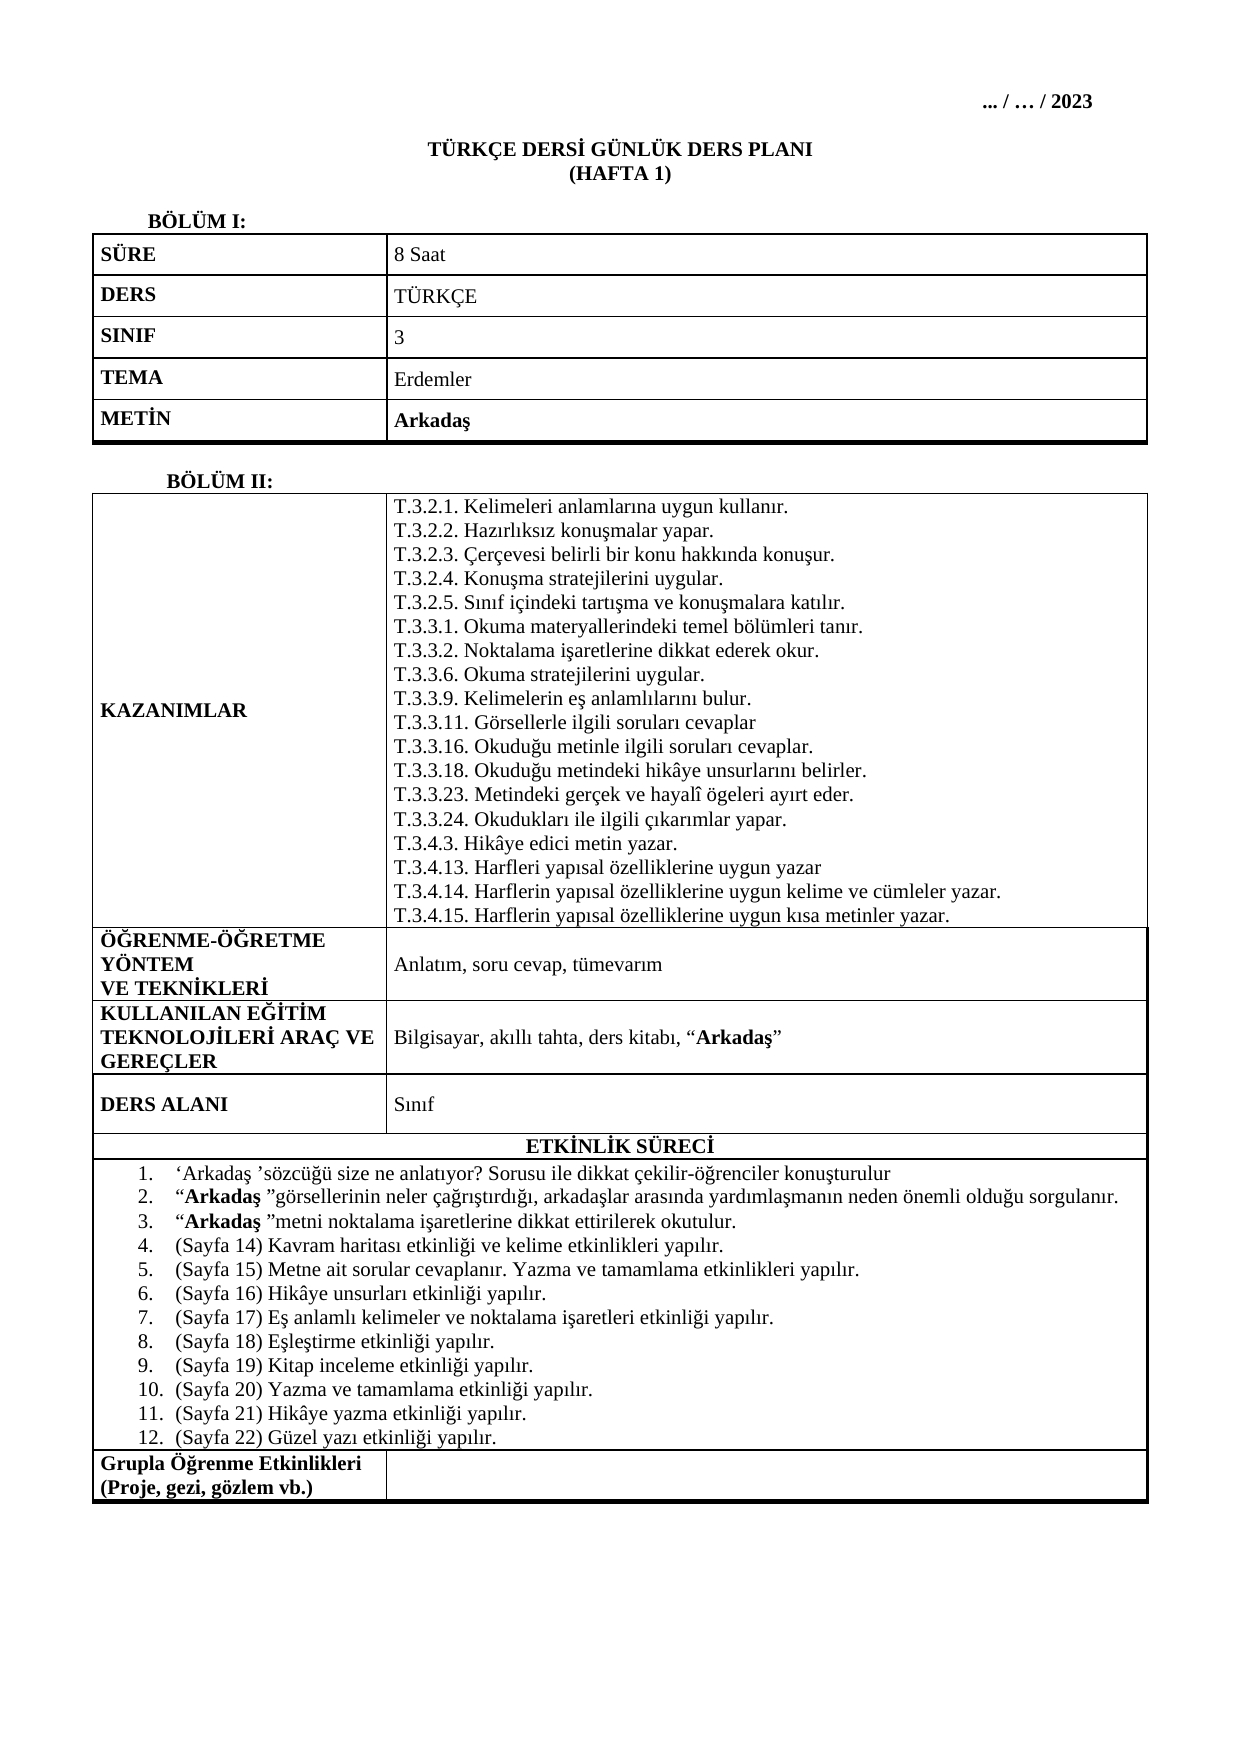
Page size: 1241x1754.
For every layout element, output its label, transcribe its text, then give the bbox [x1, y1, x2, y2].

table_cell ETKİNLİK SÜRECİ [94, 1134, 1146, 1158]
table_header T.3.2.1. Kelimeleri anlamlarına uygun kullanır. T.3.2.2. Hazırlıksız konuşmalar yapar. T.3.2.3. Çerçevesi belirli bir konu hakkında konuşur. T.3.2.4. Konuşma stratejilerini uygular. T.3.2.5. Sınıf içindeki tartışma ve konuşmalara katılır. T.3.3.1. Okuma materyallerindeki temel bölümleri tanır. T.3.3.2. Noktalama işaretlerine dikkat ederek okur. T.3.3.6. Okuma stratejilerini uygular. T.3.3.9. Kelimelerin eş anlamlılarını bulur. T.3.3.11. Görsellerle ilgili soruları cevaplar T.3.3.16. Okuduğu metinle ilgili soruları cevaplar. T.3.3.18. Okuduğu metindeki hikâye unsurlarını belirler. T.3.3.23. Metindeki gerçek ve hayalî ögeleri ayırt eder. T.3.3.24. Okudukları ile ilgili çıkarımlar yapar. T.3.4.3. Hikâye edici metin yazar. T.3.4.13. Harfleri yapısal özelliklerine uygun yazar T.3.4.14. Harflerin yapısal özelliklerine uygun kelime ve cümleler yazar. T.3.4.15. Harflerin yapısal özelliklerine uygun kısa metinler yazar. [387, 494, 1147, 927]
text ... / … / 2023 [148, 89, 1092, 113]
table_cell Arkadaş [388, 400, 1146, 440]
table_cell Bilgisayar, akıllı tahta, ders kitabı, “Arkadaş” [387, 1001, 1146, 1073]
table_header KAZANIMLAR [93, 494, 386, 927]
table_header SÜRE [94, 235, 386, 274]
table_cell SINIF [94, 317, 386, 357]
table_cell KULLANILAN EĞİTİM TEKNOLOJİLERİ ARAÇ VE GEREÇLER [93, 1001, 386, 1073]
table_cell 3 [388, 317, 1146, 357]
table_cell Sınıf [387, 1075, 1146, 1133]
table_cell Grupla Öğrenme Etkinlikleri (Proje, gezi, gözlem vb.) [94, 1451, 386, 1499]
table_cell DERS ALANI [94, 1075, 386, 1133]
table_header 8 Saat [388, 235, 1146, 274]
table_cell ÖĞRENME-ÖĞRETME YÖNTEM VE TEKNİKLERİ [93, 928, 386, 1000]
text BÖLÜM II: [148, 468, 1092, 493]
text TÜRKÇE DERSİ GÜNLÜK DERS PLANI [148, 137, 1092, 161]
table_cell TEMA [94, 359, 386, 398]
table_cell METİN [94, 400, 386, 440]
text (HAFTA 1) [148, 161, 1092, 185]
table_cell ‘Arkadaş ’sözcüğü size ne anlatıyor? Sorusu ile dikkat çekilir-öğrenciler konuşturulur “Arkadaş ”görsellerinin neler çağrıştırdığı, arkadaşlar arasında yardımlaşmanın neden önemli olduğu sorgulanır. “Arkadaş ”metni noktalama işaretlerine dikkat ettirilerek okutulur. (Sayfa 14) Kavram haritası etkinliği ve kelime etkinlikleri yapılır. (Sayfa 15) Metne ait sorular cevaplanır. Yazma ve tamamlama etkinlikleri yapılır. (Sayfa 16) Hikâye unsurları etkinliği yapılır. (Sayfa 17) Eş anlamlı kelimeler ve noktalama işaretleri etkinliği yapılır. (Sayfa 18) Eşleştirme etkinliği yapılır. (Sayfa 19) Kitap inceleme etkinliği yapılır. (Sayfa 20) Yazma ve tamamlama etkinliği yapılır. (Sayfa 21) Hikâye yazma etkinliği yapılır. (Sayfa 22) Güzel yazı etkinliği yapılır. [94, 1160, 1146, 1449]
table_cell [387, 1451, 1146, 1499]
text BÖLÜM I: [148, 209, 1092, 233]
table_cell DERS [94, 276, 386, 316]
table_cell Erdemler [388, 359, 1146, 398]
table_cell TÜRKÇE [388, 276, 1146, 316]
table_cell Anlatım, soru cevap, tümevarım [387, 928, 1146, 1000]
